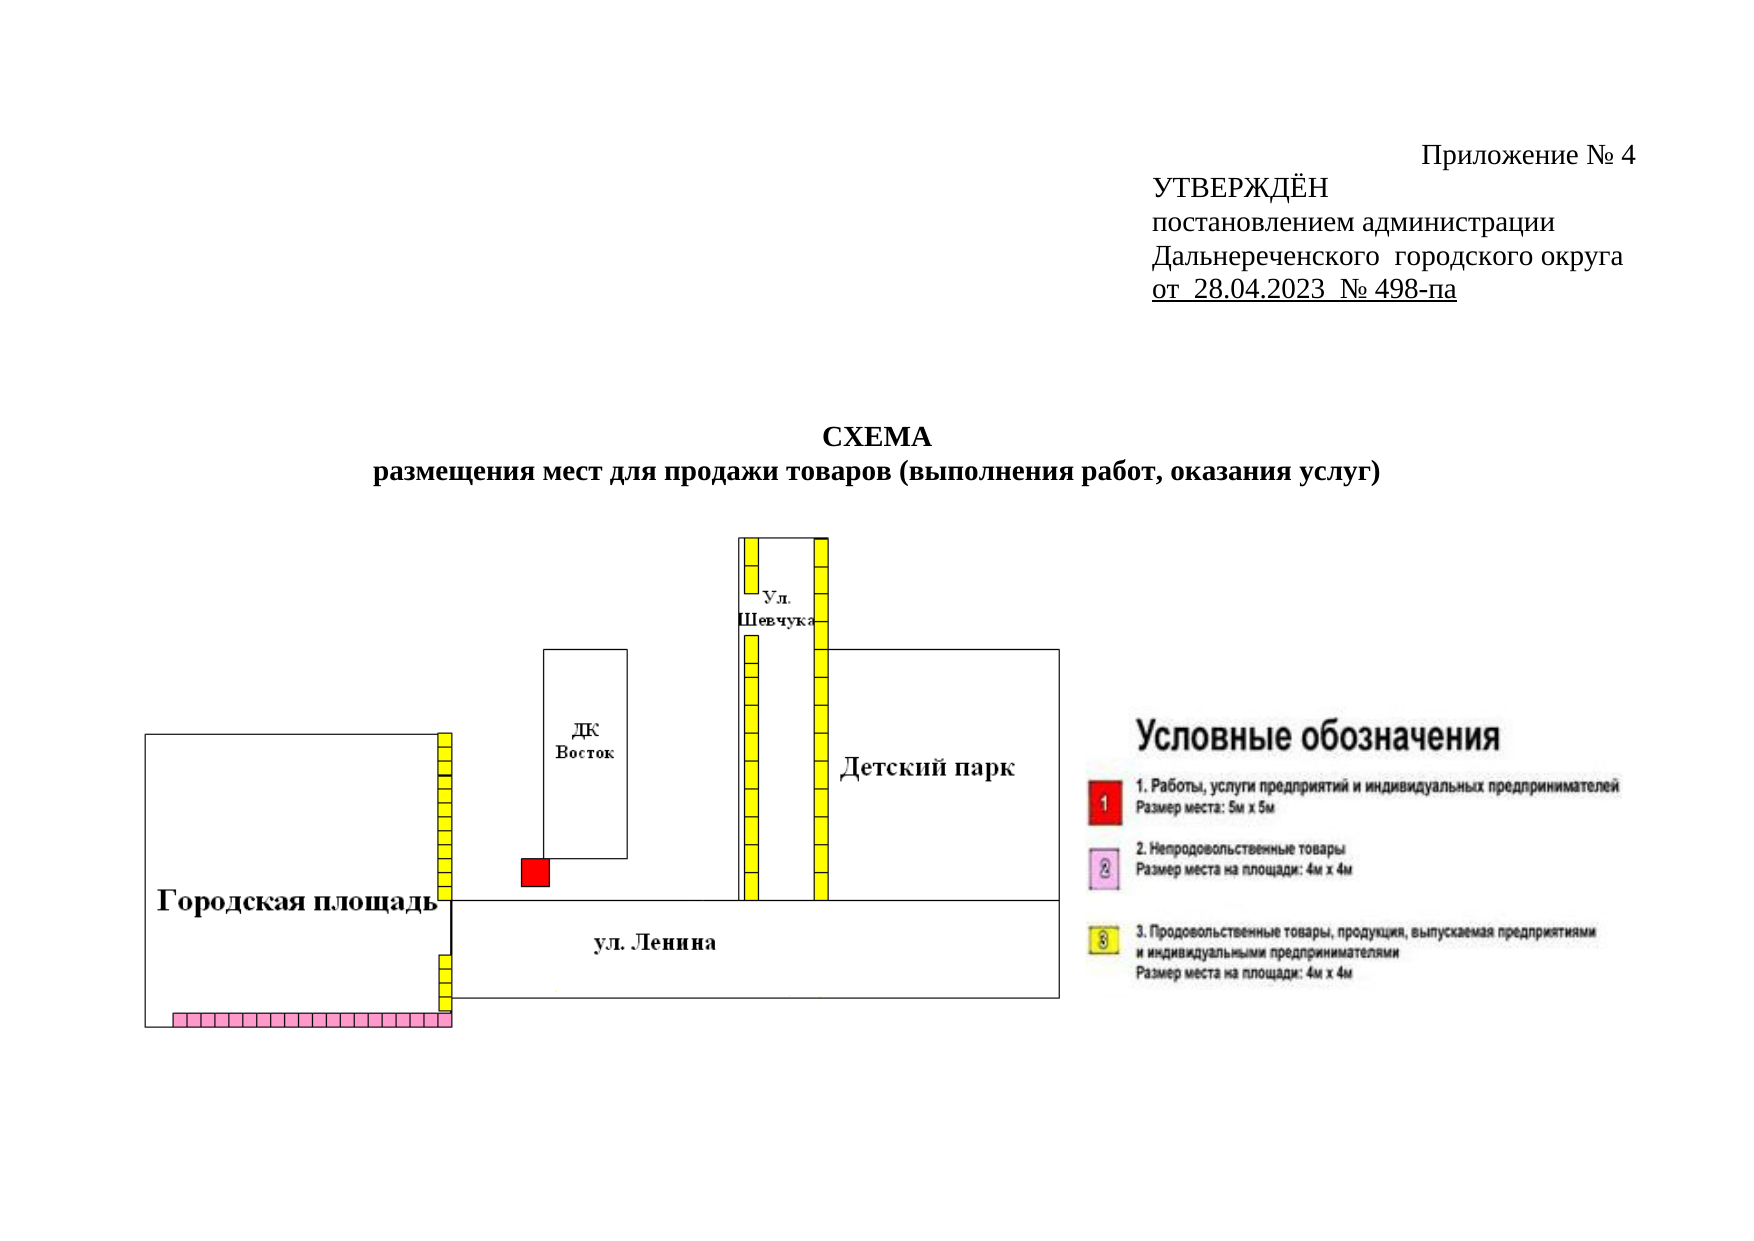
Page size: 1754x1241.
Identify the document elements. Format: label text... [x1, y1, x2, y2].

text УТВЕРЖДЁН [118, 171, 1636, 204]
text СХЕМА [118, 419, 1636, 453]
text размещения мест для продажи товаров (выполнения работ, оказания услуг) [118, 453, 1636, 487]
text постановлением администрации [118, 204, 1636, 238]
text Приложение № 4 [118, 137, 1636, 171]
picture [118, 520, 1067, 1048]
text Дальнереченского городского округа [118, 238, 1636, 271]
text от 28.04.2023 № 498-па [118, 271, 1636, 305]
picture [1085, 706, 1623, 997]
